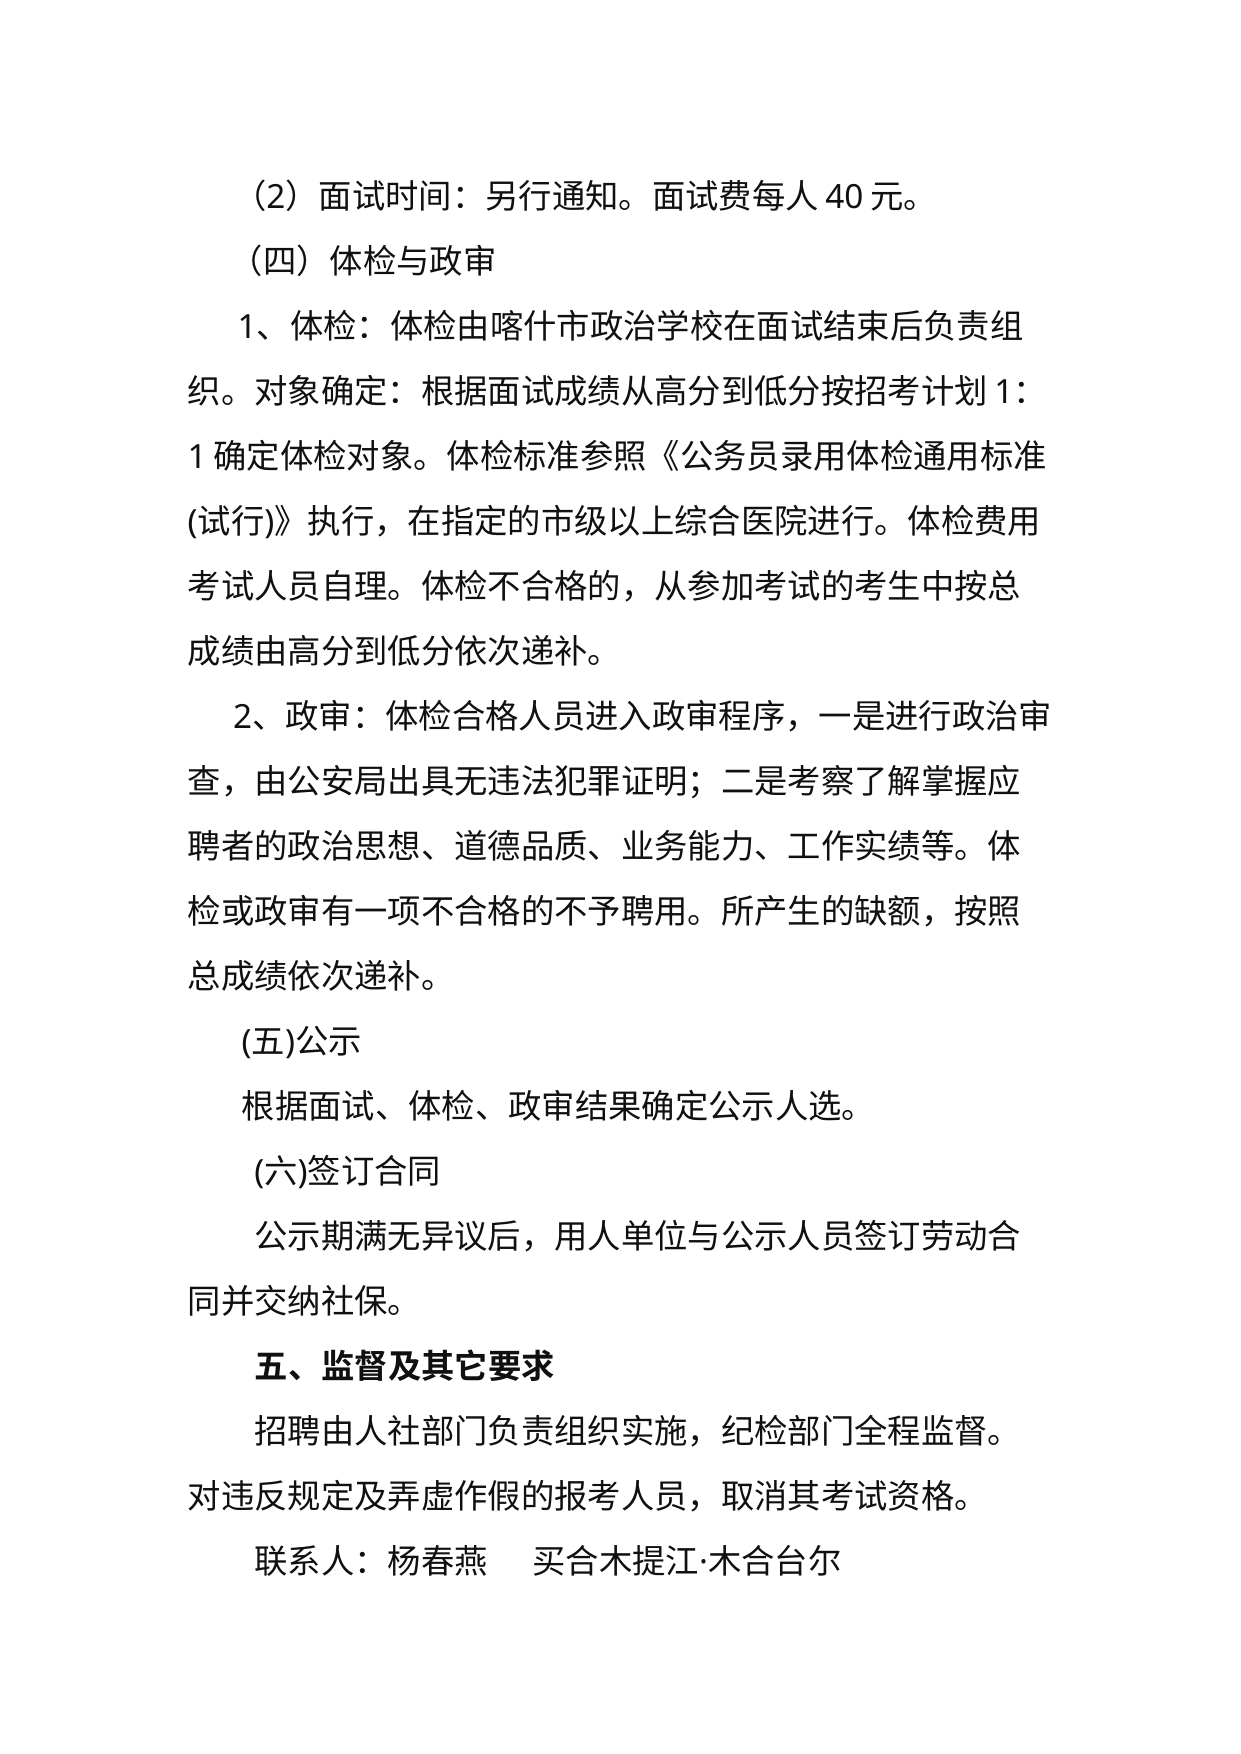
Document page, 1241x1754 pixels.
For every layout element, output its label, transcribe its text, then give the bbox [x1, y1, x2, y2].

text （2）面试时间：另行通知。面试费每人40元。 [187, 162, 1053, 227]
text 1、体检：体检由喀什市政治学校在面试结束后负责组织。对象确定：根据面试成绩从高分到低分按招考计划1：1确定体检对象。体检标准参照《公务员录用体检通用标准(试行)》执行，在指定的市级以上综合医院进行。体检费用考试人员自理。体检不合格的，从参加考试的考生中按总成绩由高分到低分依次递补。 [187, 292, 1053, 682]
text 招聘由人社部门负责组织实施，纪检部门全程监督。对违反规定及弄虚作假的报考人员，取消其考试资格。 [187, 1397, 1053, 1527]
text 公示期满无异议后，用人单位与公示人员签订劳动合同并交纳社保。 [187, 1202, 1053, 1332]
text 根据面试、体检、政审结果确定公示人选。 [187, 1072, 1053, 1137]
text (五)公示 [187, 1007, 1053, 1072]
text （四）体检与政审 [187, 227, 1053, 292]
text 2、政审：体检合格人员进入政审程序，一是进行政治审查，由公安局出具无违法犯罪证明；二是考察了解掌握应聘者的政治思想、道德品质、业务能力、工作实绩等。体检或政审有一项不合格的不予聘用。所产生的缺额，按照总成绩依次递补。 [187, 682, 1053, 1007]
text 联系人：杨春燕 买合木提江·木合台尔 [187, 1527, 1053, 1592]
text (六)签订合同 [187, 1137, 1053, 1202]
text 五、监督及其它要求 [187, 1332, 1053, 1397]
